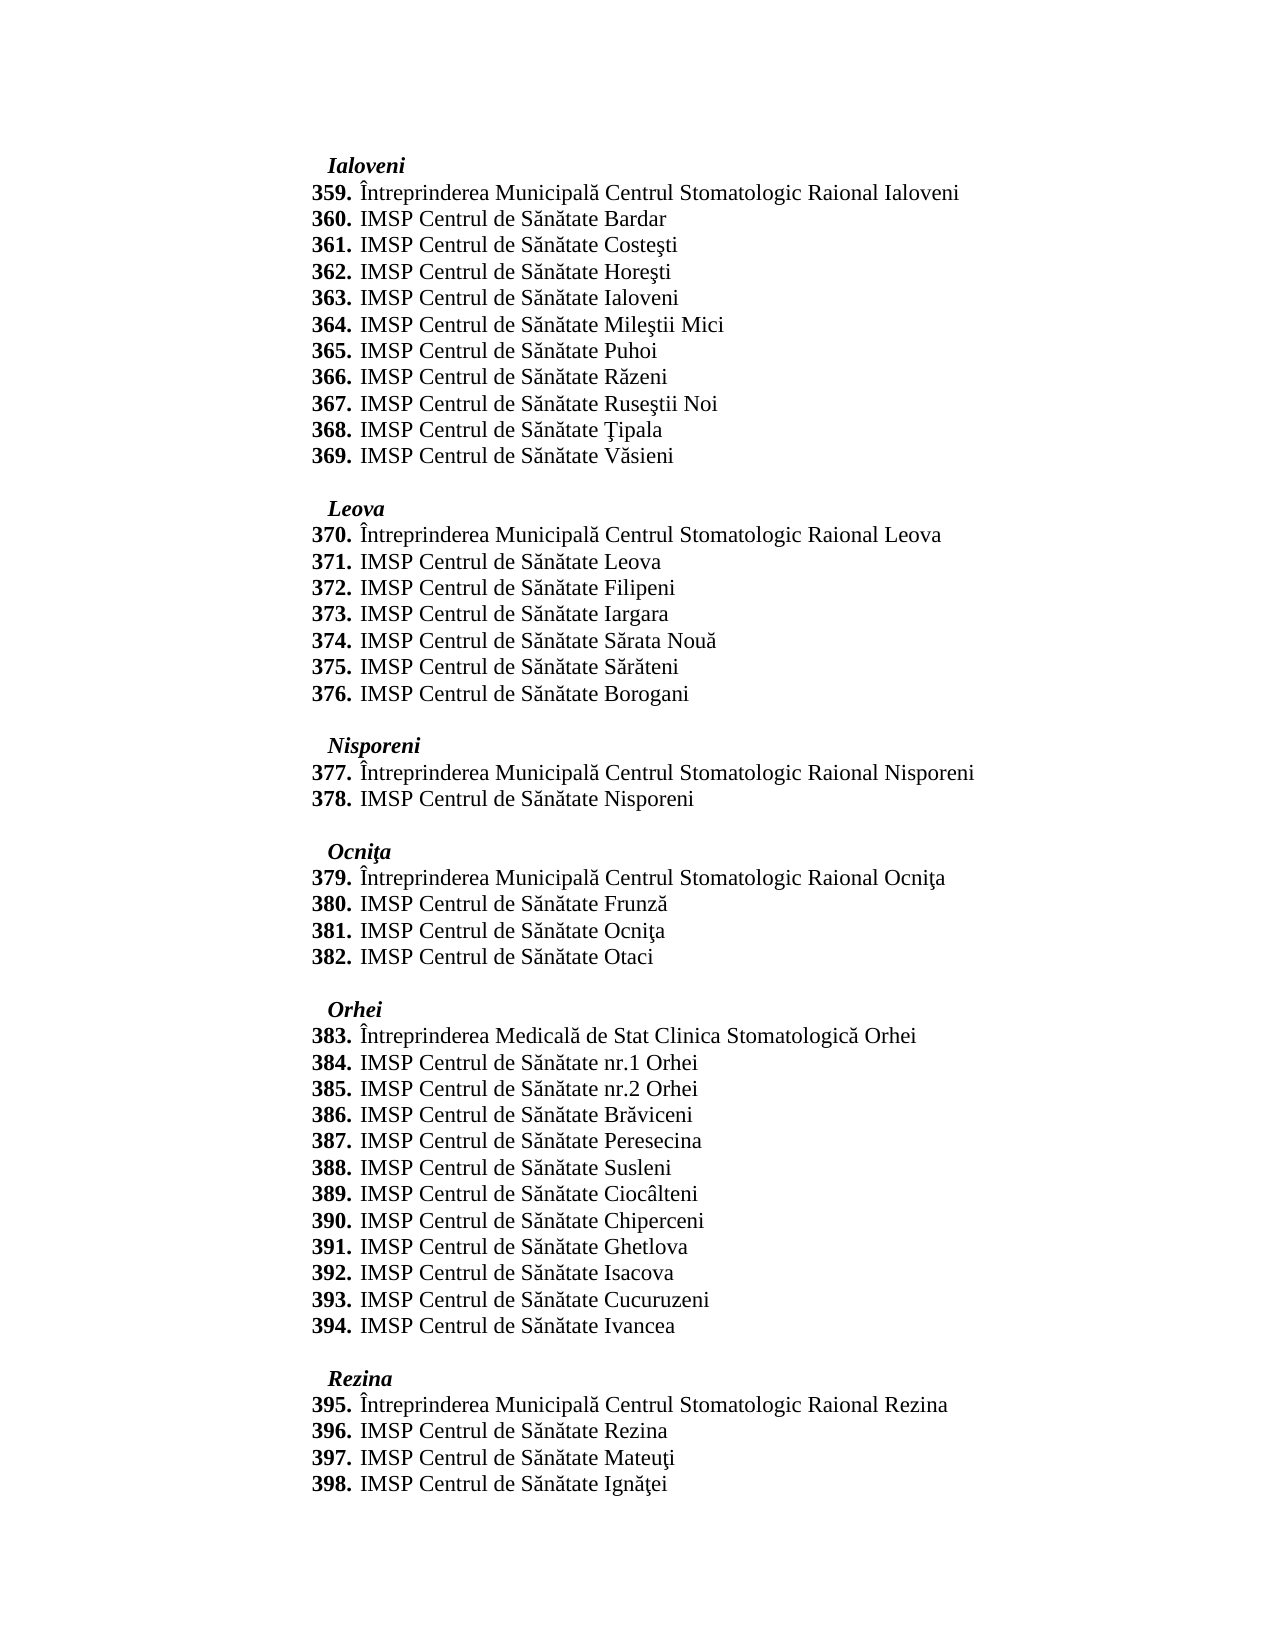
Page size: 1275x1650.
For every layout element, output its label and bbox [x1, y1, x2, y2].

table_header [248, 150, 1027, 1499]
